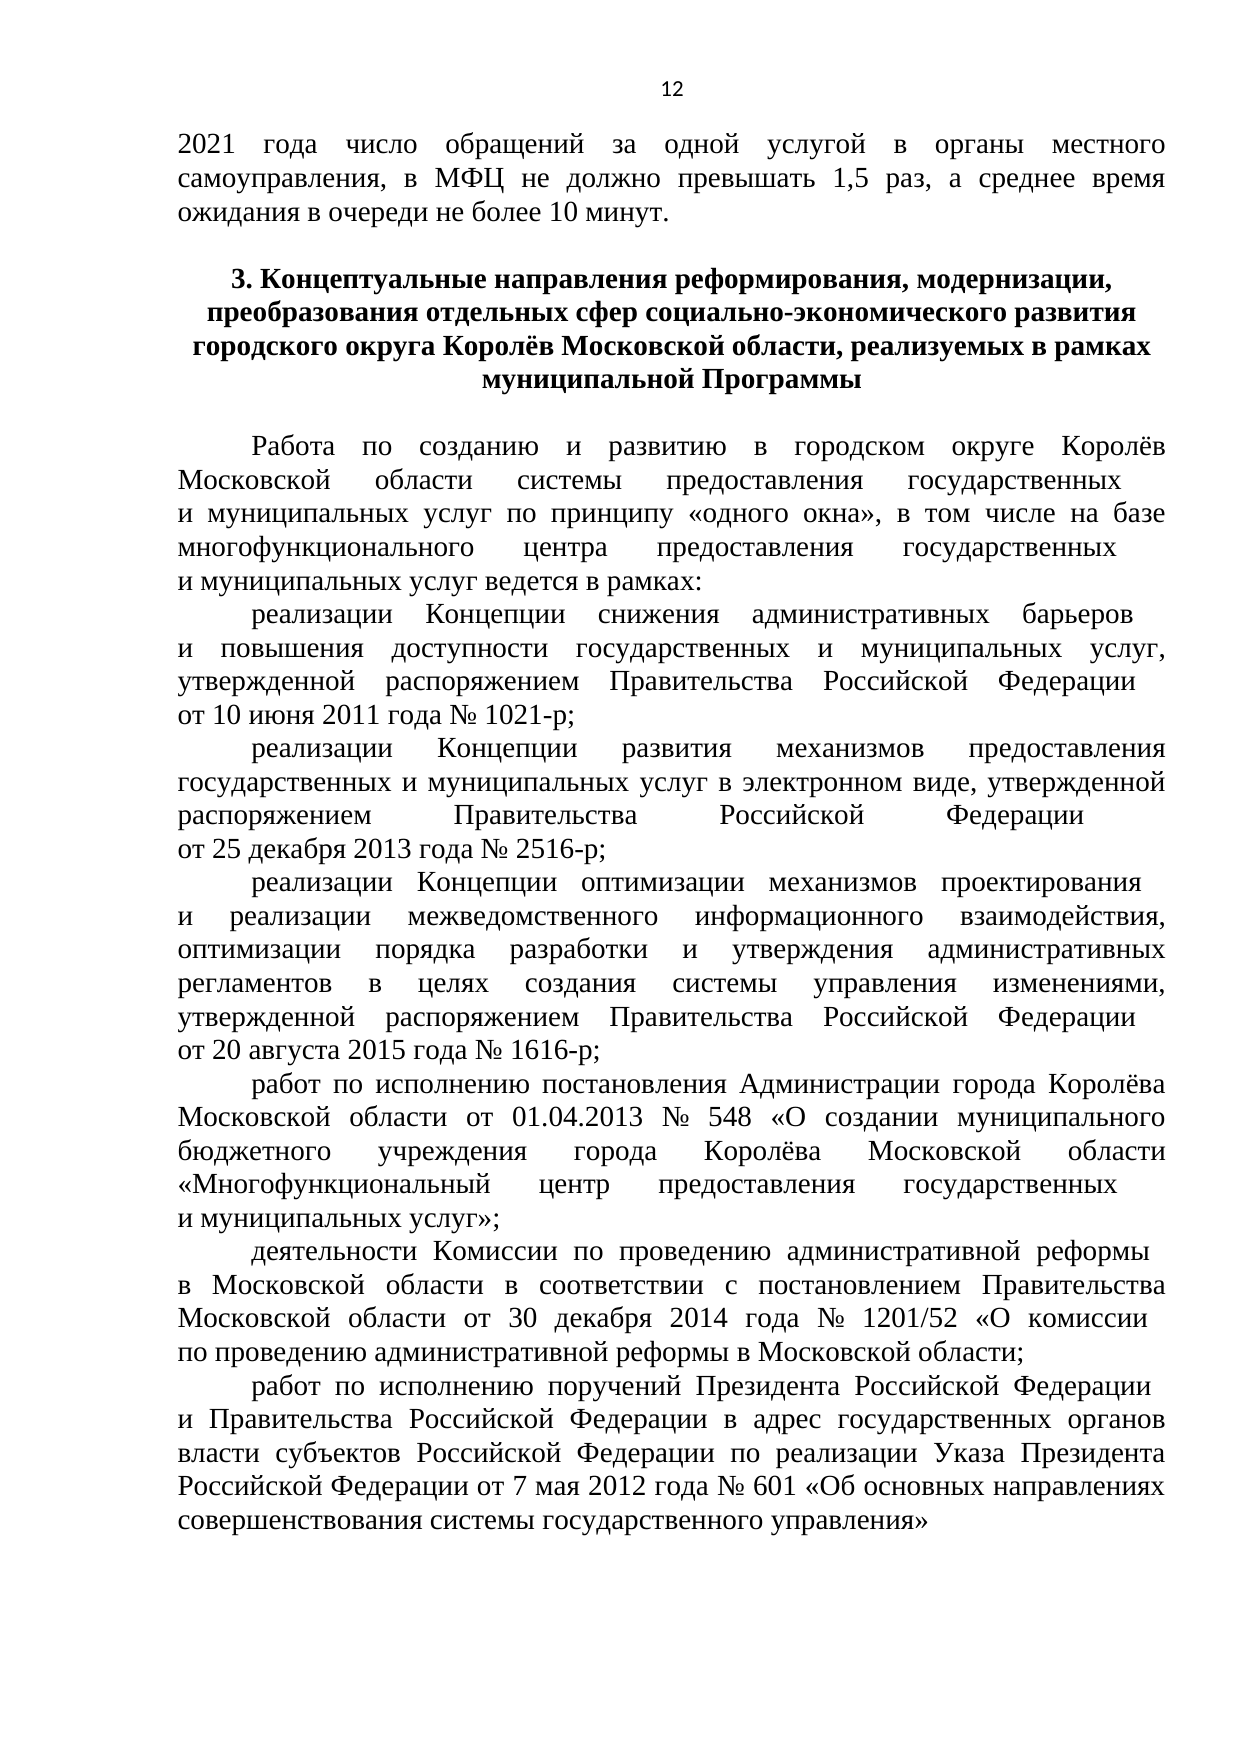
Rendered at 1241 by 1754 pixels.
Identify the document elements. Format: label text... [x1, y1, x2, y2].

text городского округа Королёв Московской области, реализуемых в рамках [177, 328, 1166, 361]
text деятельности Комиссии по проведению административной реформы в Московской области в соответствии с постановлением Правительства Московской области от 30 декабря 2014 года № 1201/52 «О комиссии по проведению административной реформы в Московской области; [177, 1233, 1166, 1368]
text реализации Концепции снижения административных барьеров и повышения доступности государственных и муниципальных услуг, утвержденной распоряжением Правительства Российской Федерации от 10 июня 2011 года № 1021-р; [177, 596, 1166, 730]
text реализации Концепции развития механизмов предоставления государственных и муниципальных услуг в электронном виде, утвержденной распоряжением Правительства Российской Федерации от 25 декабря 2013 года № 2516-р; [177, 730, 1166, 864]
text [177, 127, 1166, 227]
text Работа по созданию и развитию в городском округе Королёв Московской области системы предоставления государственных и муниципальных услуг по принципу «одного окна», в том числе на базе многофункционального центра предоставления государственных и муниципальных услуг ведется в рамках: [177, 428, 1166, 596]
text реализации Концепции оптимизации механизмов проектирования и реализации межведомственного информационного взаимодействия, оптимизации порядка разработки и утверждения административных регламентов в целях создания системы управления изменениями, утвержденной распоряжением Правительства Российской Федерации от 20 августа 2015 года № 1616-р; [177, 864, 1166, 1066]
text работ по исполнению поручений Президента Российской Федерации и Правительства Российской Федерации в адрес государственных органов власти субъектов Российской Федерации по реализации Указа Президента Российской Федерации от 7 мая 2012 года № 601 «Об основных направлениях совершенствования системы государственного управления» [177, 1368, 1166, 1535]
text преобразования отдельных сфер социально-экономического развития [177, 294, 1166, 328]
text муниципальной Программы [177, 361, 1166, 395]
text работ по исполнению постановления Администрации города Королёва Московской области от 01.04.2013 № 548 «О создании муниципального бюджетного учреждения города Королёва Московской области «Многофункциональный центр предоставления государственных и муниципальных услуг»; [177, 1066, 1166, 1233]
text 3. Концептуальные направления реформирования, модернизации, [177, 261, 1166, 294]
